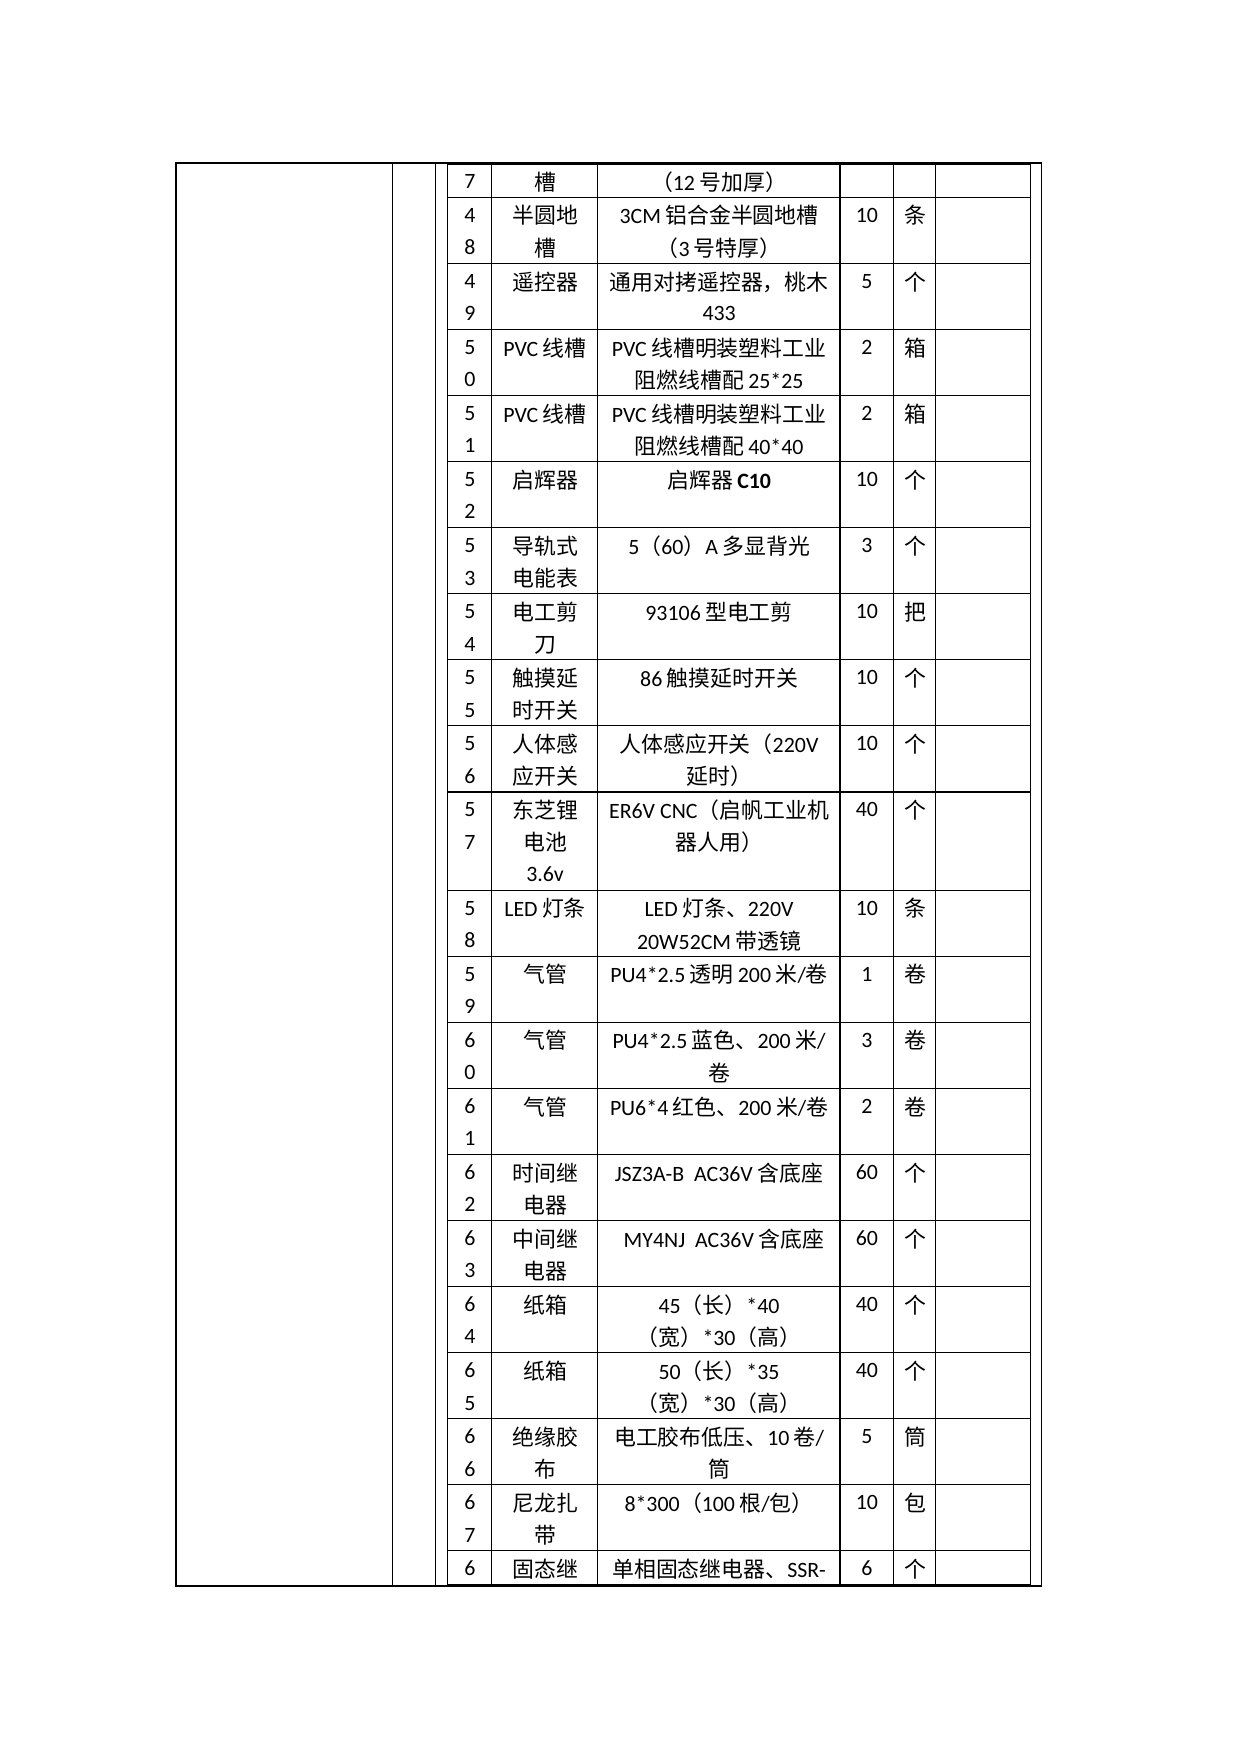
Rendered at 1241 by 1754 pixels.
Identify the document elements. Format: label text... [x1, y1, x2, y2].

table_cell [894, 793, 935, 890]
table_cell 2 [393, 164, 435, 1585]
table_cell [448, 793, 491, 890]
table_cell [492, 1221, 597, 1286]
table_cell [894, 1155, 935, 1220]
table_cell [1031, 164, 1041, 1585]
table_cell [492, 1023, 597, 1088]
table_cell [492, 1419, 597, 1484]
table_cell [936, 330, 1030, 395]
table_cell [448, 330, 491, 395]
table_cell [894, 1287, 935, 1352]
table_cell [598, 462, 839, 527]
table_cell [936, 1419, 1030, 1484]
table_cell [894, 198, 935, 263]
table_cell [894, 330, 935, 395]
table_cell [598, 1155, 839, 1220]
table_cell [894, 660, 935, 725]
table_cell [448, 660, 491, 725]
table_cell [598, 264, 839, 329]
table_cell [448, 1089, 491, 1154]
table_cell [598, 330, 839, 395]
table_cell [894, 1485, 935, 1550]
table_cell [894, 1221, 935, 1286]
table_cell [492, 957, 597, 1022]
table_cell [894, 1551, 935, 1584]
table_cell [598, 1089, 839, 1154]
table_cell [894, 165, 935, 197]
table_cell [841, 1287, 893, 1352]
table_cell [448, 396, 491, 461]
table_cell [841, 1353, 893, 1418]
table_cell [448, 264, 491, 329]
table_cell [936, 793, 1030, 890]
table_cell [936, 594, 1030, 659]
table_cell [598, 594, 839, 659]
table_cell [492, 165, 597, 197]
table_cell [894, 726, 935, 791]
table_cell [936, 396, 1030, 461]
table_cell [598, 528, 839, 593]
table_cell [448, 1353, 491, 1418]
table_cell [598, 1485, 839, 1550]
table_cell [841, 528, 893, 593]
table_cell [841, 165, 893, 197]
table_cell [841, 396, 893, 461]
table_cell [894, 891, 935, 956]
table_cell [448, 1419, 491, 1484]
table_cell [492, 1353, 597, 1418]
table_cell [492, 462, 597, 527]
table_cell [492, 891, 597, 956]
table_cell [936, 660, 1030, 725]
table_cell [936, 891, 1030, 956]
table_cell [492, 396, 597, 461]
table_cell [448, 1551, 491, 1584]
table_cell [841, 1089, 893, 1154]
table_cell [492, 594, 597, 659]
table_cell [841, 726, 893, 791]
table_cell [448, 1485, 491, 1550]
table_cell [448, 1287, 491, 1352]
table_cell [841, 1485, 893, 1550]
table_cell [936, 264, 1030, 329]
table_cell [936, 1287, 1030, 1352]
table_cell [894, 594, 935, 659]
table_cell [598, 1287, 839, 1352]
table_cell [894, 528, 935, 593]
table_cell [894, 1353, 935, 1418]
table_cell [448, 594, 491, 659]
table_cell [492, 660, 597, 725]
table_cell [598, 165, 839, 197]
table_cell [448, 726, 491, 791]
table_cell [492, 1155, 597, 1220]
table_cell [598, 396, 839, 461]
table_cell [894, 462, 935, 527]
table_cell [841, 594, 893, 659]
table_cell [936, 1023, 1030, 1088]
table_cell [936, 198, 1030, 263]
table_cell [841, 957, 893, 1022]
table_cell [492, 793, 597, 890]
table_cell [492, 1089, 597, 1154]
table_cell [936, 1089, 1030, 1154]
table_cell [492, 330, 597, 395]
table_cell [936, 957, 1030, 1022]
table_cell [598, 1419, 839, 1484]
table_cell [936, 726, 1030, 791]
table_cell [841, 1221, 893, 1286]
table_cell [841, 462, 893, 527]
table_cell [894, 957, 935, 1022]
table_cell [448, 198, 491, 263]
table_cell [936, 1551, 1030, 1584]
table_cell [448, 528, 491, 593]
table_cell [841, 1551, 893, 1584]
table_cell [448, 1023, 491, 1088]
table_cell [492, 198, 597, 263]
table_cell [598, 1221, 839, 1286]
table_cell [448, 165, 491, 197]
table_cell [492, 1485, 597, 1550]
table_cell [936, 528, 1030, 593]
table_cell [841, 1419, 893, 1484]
table_cell [177, 164, 392, 1585]
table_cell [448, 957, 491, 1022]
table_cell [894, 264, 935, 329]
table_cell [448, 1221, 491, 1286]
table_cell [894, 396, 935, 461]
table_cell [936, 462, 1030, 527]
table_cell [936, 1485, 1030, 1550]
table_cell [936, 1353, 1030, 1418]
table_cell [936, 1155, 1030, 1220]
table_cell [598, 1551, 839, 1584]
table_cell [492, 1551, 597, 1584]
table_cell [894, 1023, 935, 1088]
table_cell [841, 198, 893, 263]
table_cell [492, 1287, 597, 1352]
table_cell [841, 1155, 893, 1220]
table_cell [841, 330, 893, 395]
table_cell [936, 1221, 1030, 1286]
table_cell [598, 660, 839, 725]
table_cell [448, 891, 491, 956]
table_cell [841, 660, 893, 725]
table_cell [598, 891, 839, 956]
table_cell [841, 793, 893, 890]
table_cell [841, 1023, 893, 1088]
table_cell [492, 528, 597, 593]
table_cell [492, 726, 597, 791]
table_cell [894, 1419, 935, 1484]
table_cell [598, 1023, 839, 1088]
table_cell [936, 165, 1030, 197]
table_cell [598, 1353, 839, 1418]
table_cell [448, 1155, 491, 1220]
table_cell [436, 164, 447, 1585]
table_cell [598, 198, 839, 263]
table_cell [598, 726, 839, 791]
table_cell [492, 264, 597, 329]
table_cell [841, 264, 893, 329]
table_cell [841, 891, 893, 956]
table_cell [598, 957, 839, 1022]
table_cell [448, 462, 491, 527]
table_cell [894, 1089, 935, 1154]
